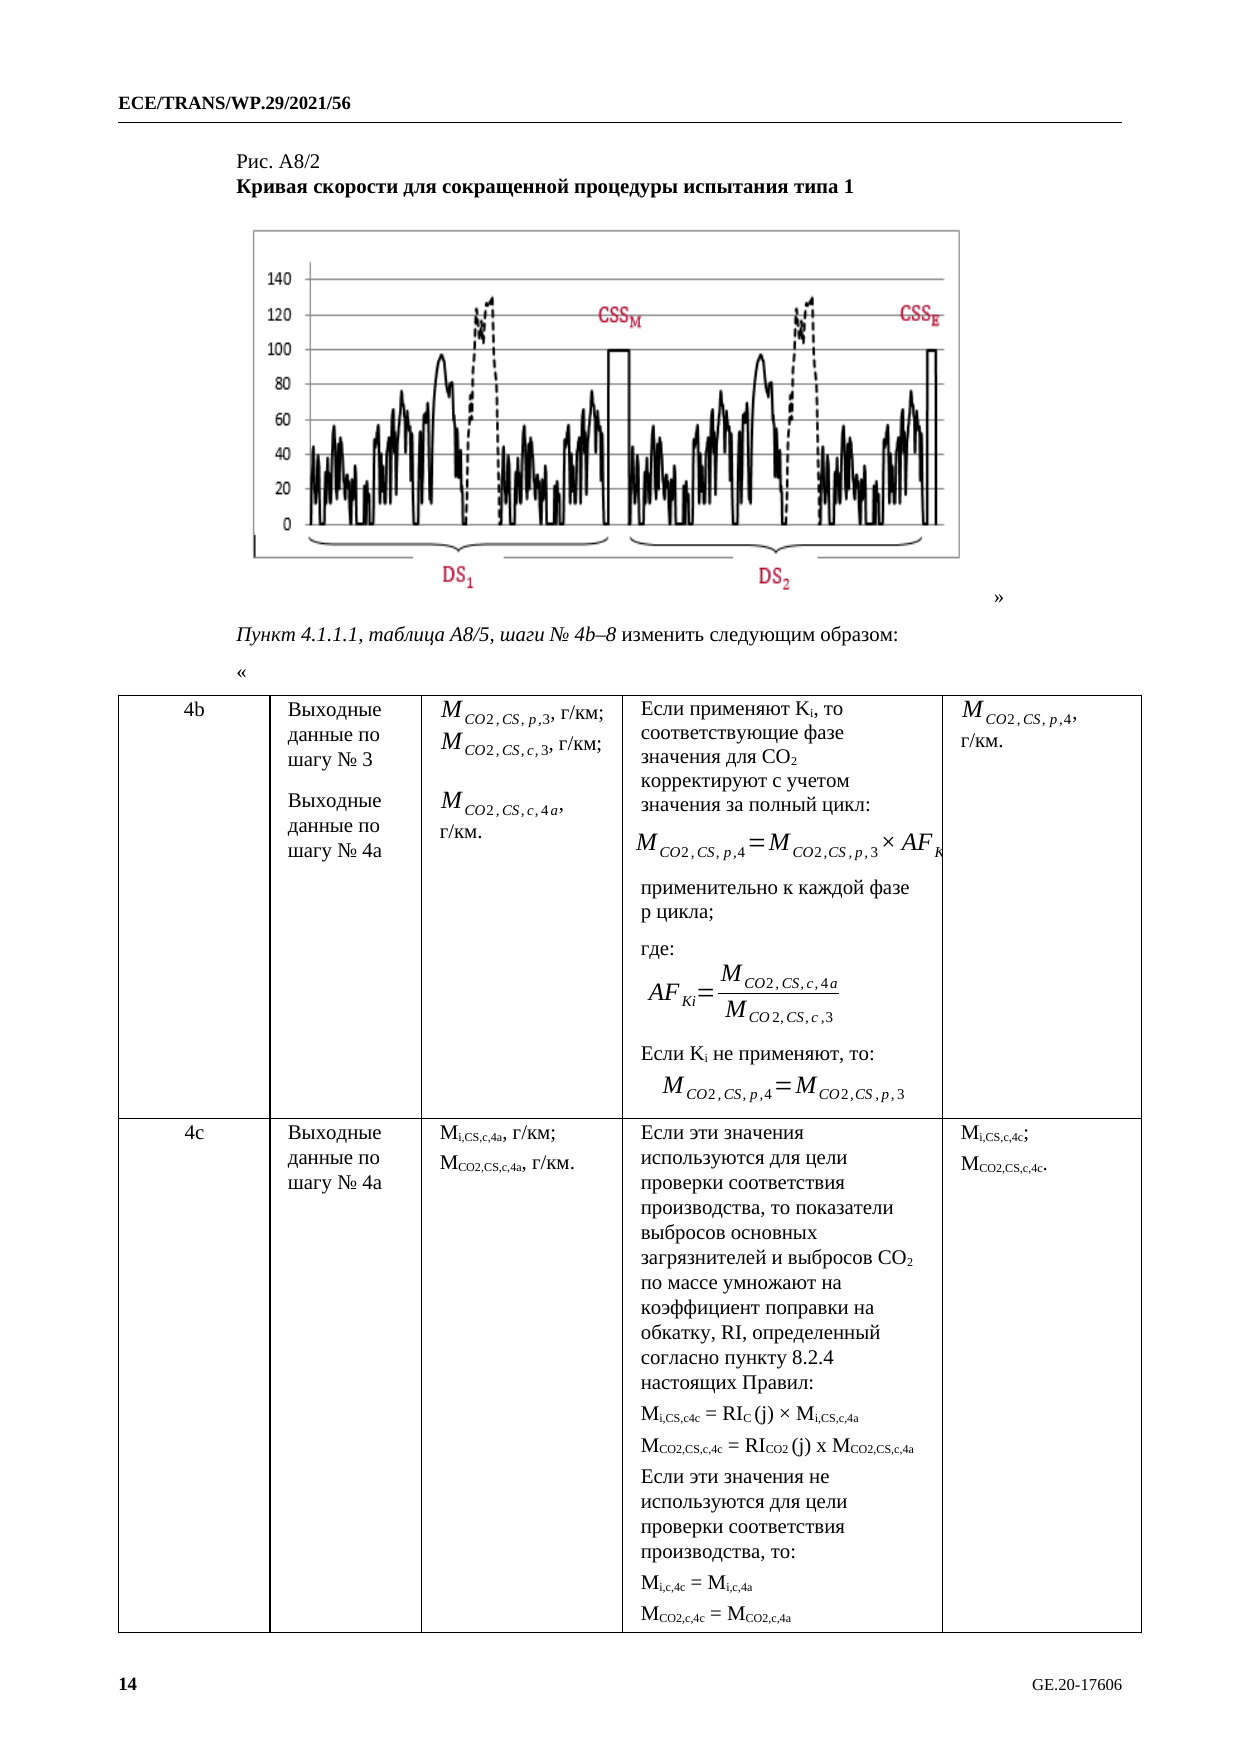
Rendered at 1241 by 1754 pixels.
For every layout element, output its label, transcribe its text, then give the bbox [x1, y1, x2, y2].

table_cell , г/км. [422, 786, 622, 1118]
table_cell Mi,CS,c,4c; MCO2,CS,c,4c. [943, 1119, 1141, 1632]
picture [238, 210, 994, 604]
table_header , г/км. [943, 696, 1141, 1118]
table_cell 4c [119, 1119, 269, 1632]
table_header 4b [119, 696, 269, 1118]
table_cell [422, 1119, 622, 1632]
table_header Выходные данные по шагу № 3 [271, 696, 421, 786]
table_header Если применяют Ki, то соответствующие фазе значения для CO2 корректируют с учетом значения за полный цикл: применительно к каждой фазе p цикла; где: Если Ki не применяют, то: [623, 696, 942, 1118]
table_cell Если эти значения используются для цели проверки соответствия производства, то показатели выбросов основных загрязнителей и выбросов CO2 по массе умножают на коэффициент поправки на обкатку, RI, определенный согласно пункту 8.2.4 настоящих Правил: Mi,CS,c4c = RIC (j) × Mi,CS,c,4a MCO2,CS,c,4c = RICO2 (j) x MCO2,CS,c,4a Если эти значения не используются для цели проверки соответствия производства, то: Mi,c,4c = Mi,c,4a MCO2,c,4c = MCO2,c,4a [623, 1119, 942, 1632]
table_header , г/км; , г/км; [422, 696, 622, 786]
text « [236, 658, 1122, 683]
text Пункт 4.1.1.1, таблица A8/5, шаги № 4b–8 изменить следующим образом: [236, 621, 1004, 646]
table_cell Выходные данные по шагу № 4a [271, 786, 421, 1118]
text Рис. A8/2 Кривая скорости для сокращенной процедуры испытания типа 1 [236, 148, 1004, 198]
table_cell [271, 1119, 421, 1632]
